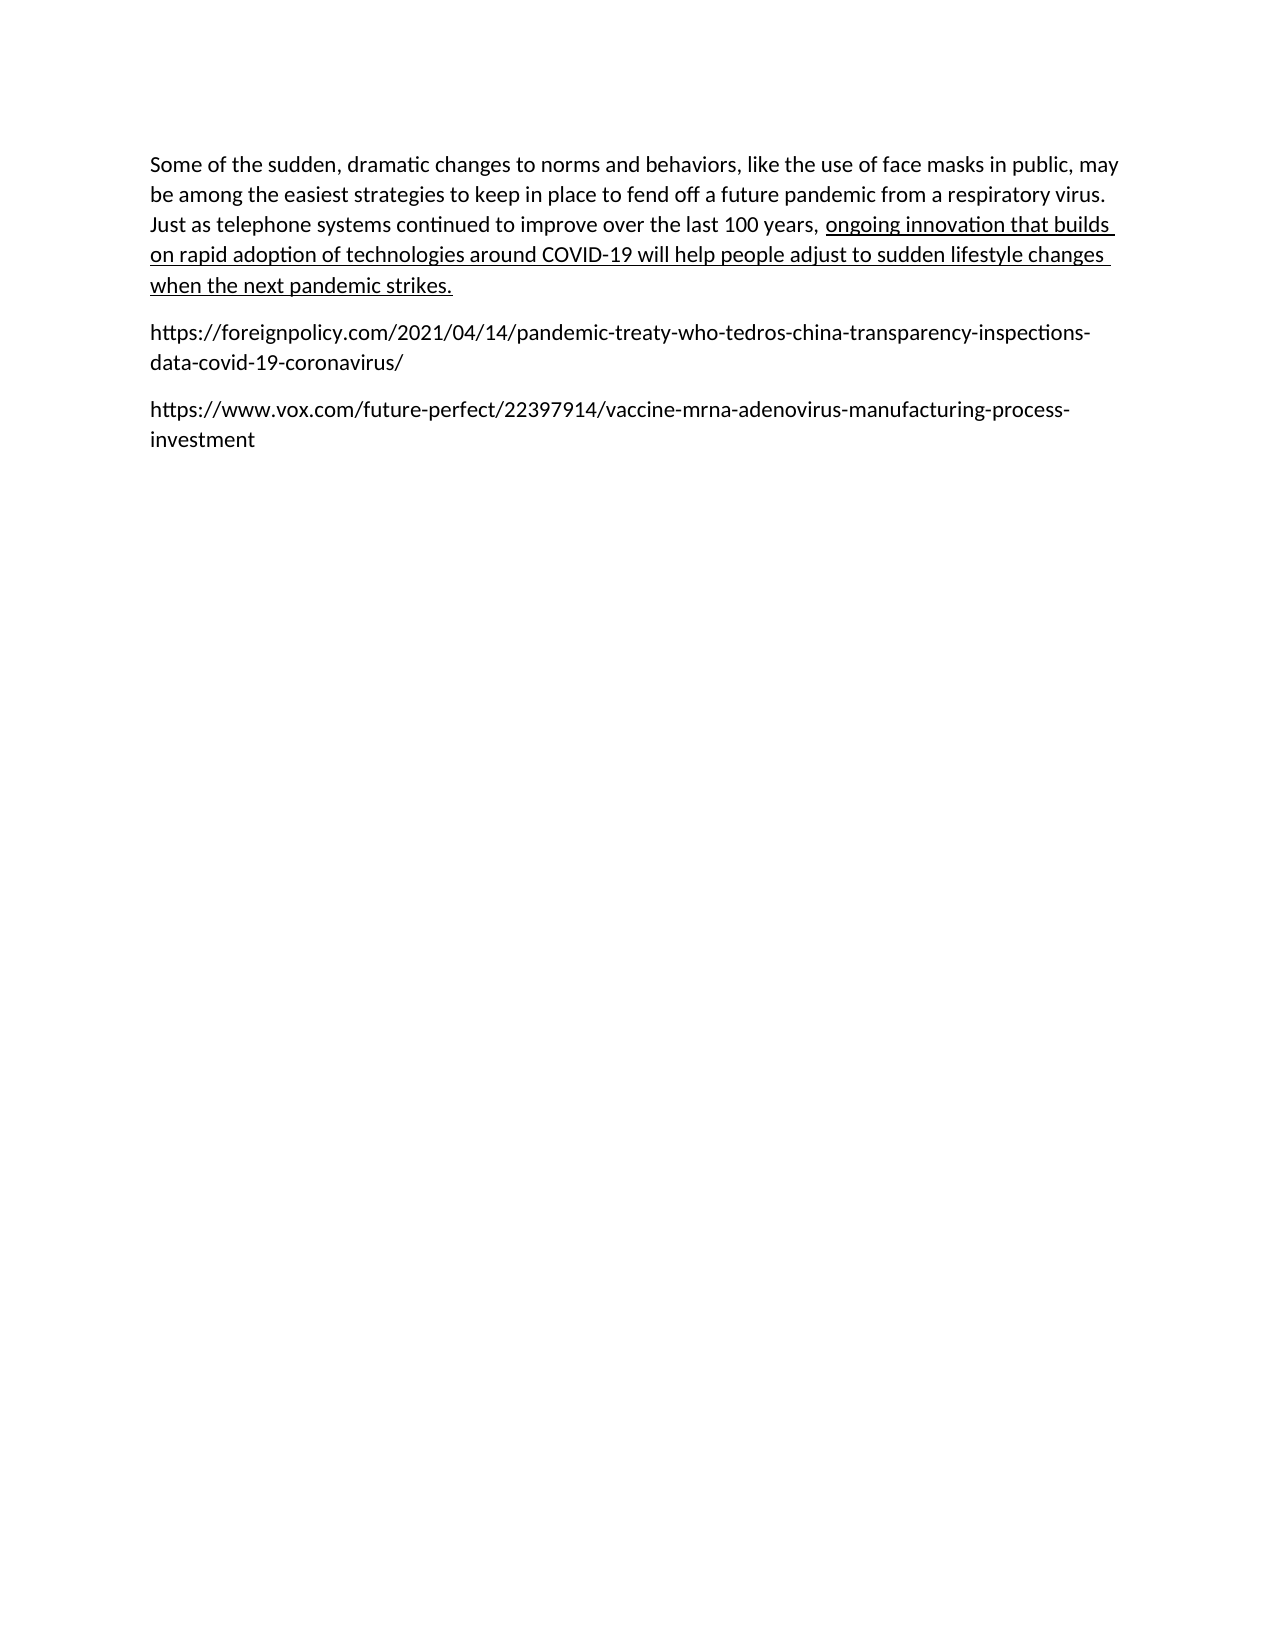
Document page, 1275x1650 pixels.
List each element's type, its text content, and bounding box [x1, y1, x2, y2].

text https://foreignpolicy.com/2021/04/14/pandemic-treaty-who-tedros-china-transparency-inspections-data-covid-19-coronavirus/ [150, 318, 1125, 376]
text Some of the sudden, dramatic changes to norms and behaviors, like the use of face masks in public, may be among the easiest strategies to keep in place to fend off a future pandemic from a respiratory virus. Just as telephone systems continued to improve over the last 100 years, ongoing innovation that builds on rapid adoption of technologies around COVID-19 will help people adjust to sudden lifestyle changes when the next pandemic strikes. [150, 150, 1125, 299]
text https://www.vox.com/future-perfect/22397914/vaccine-mrna-adenovirus-manufacturing-process-investment [150, 395, 1125, 453]
